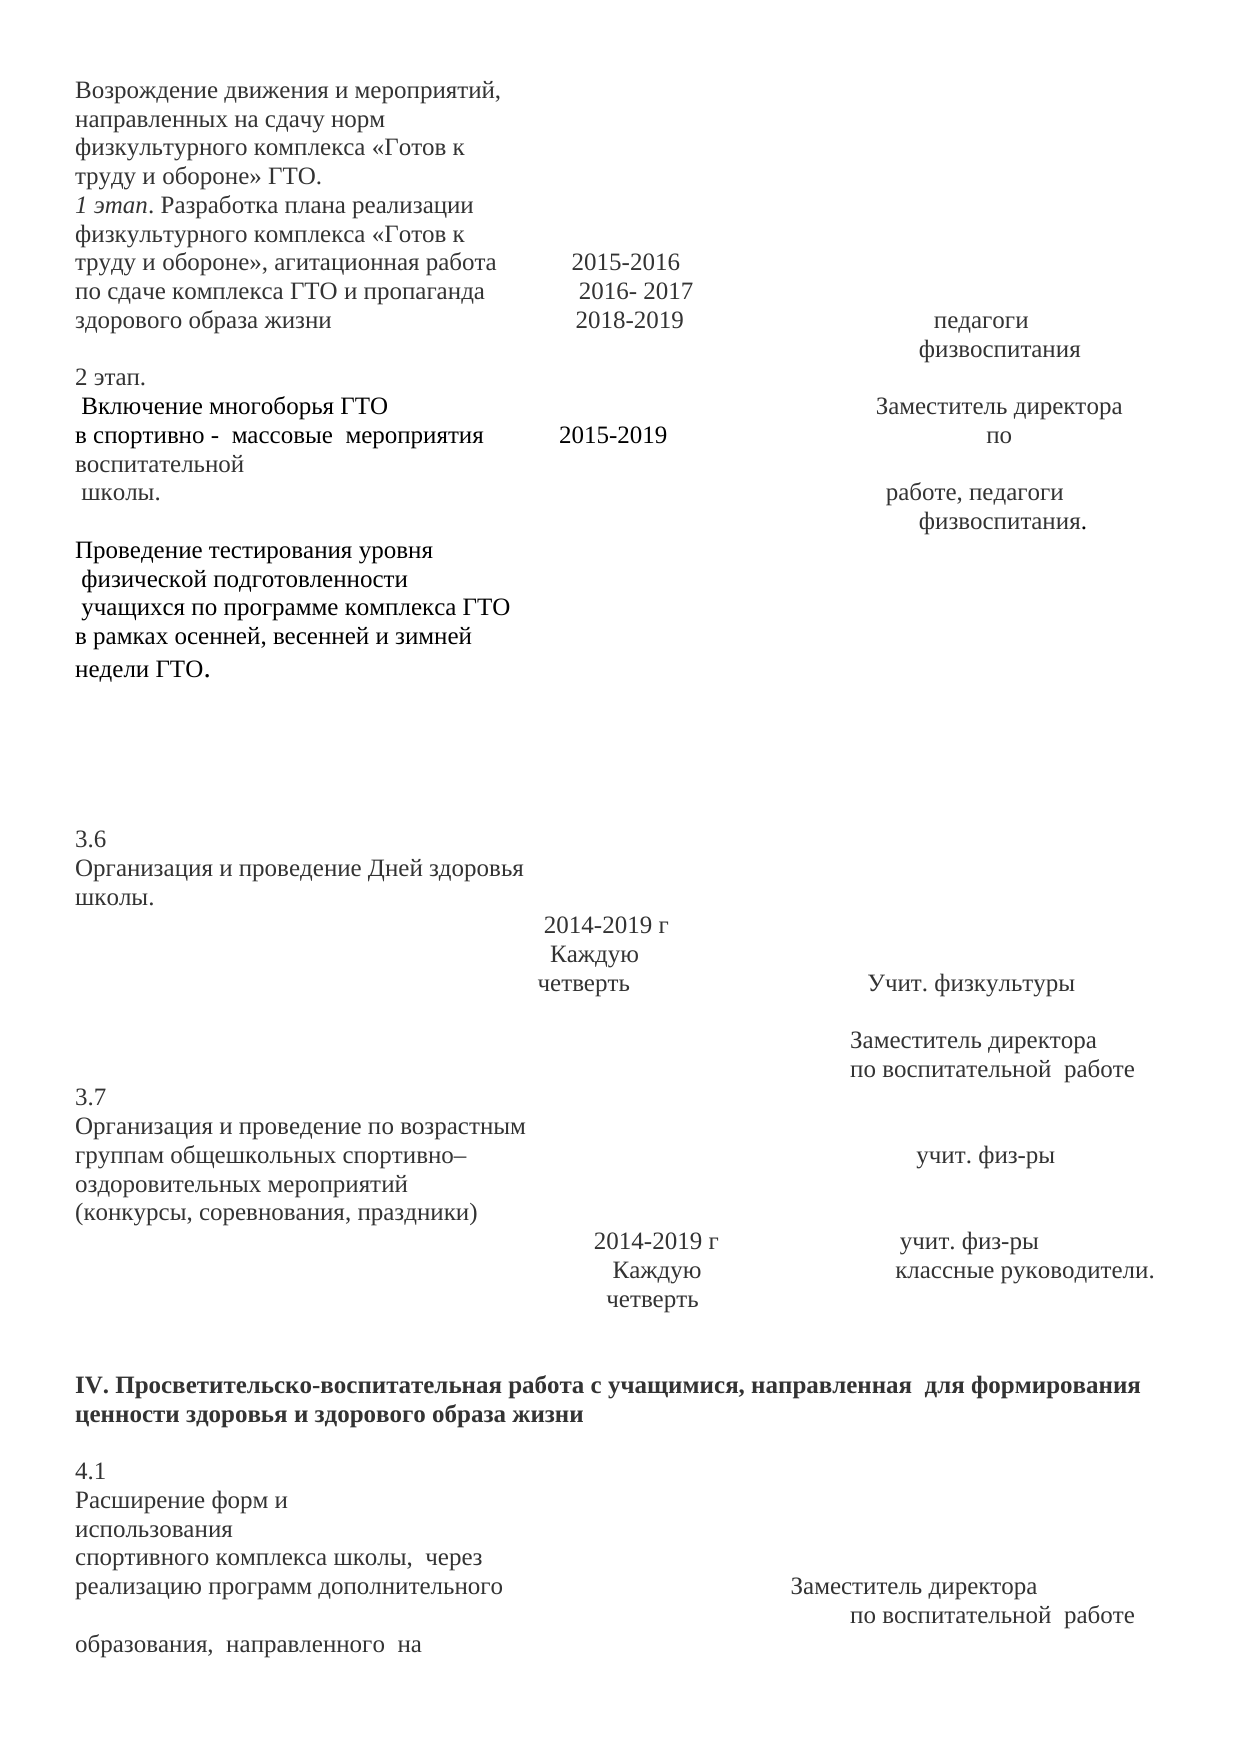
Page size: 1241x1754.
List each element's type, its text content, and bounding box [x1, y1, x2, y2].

text физкультурного комплекса «Готов к [75, 219, 1165, 247]
text по воспитательной работе [75, 1600, 1165, 1629]
text четверть [75, 1284, 1165, 1312]
text здорового образа жизни 2018-2019 педагоги [75, 305, 1165, 334]
text Расширение форм и [75, 1485, 1165, 1514]
text учащихся по программе комплекса ГТО [75, 592, 1165, 621]
text (конкурсы, соревнования, праздники) [75, 1197, 1165, 1226]
text труду и обороне» ГТО. [75, 161, 1165, 190]
text 1 этап. Разработка плана реализации [75, 190, 1165, 219]
text Проведение тестирования уровня [75, 535, 1165, 564]
text Каждую классные руководители. [75, 1255, 1165, 1284]
text оздоровительных мероприятий [75, 1169, 1165, 1197]
text Организация и проведение по возрастным [75, 1111, 1165, 1140]
text физвоспитания [75, 334, 1165, 362]
text реализацию программ дополнительного Заместитель директора [75, 1571, 1165, 1600]
text 2 этап. [75, 362, 1165, 391]
text IV. Просветительско-воспитательная работа с учащимися, направленная для формирования ценности здоровья и здорового образа жизни [75, 1370, 1165, 1427]
text направленных на сдачу норм [75, 104, 1165, 132]
text школы. [75, 882, 1165, 911]
text школы. работе, педагоги [75, 477, 1165, 506]
text использования [75, 1514, 1165, 1542]
text труду и обороне», агитационная работа 2015-2016 [75, 247, 1165, 276]
text физкультурного комплекса «Готов к [75, 132, 1165, 161]
text образования, направленного на [75, 1629, 1165, 1657]
text физвоспитания. [75, 506, 1165, 535]
text 3.7 [75, 1082, 1165, 1111]
text Каждую [75, 939, 1165, 968]
text физической подготовленности [75, 564, 1165, 592]
text спортивного комплекса школы, через [75, 1542, 1165, 1571]
text Организация и проведение Дней здоровья [75, 853, 1165, 882]
text Возрождение движения и мероприятий, [75, 75, 1165, 104]
text группам общешкольных спортивно– учит. физ-ры [75, 1140, 1165, 1169]
text 2014-2019 г [75, 911, 1165, 939]
text в спортивно - массовые мероприятия 2015-2019 по воспитательной [75, 420, 1165, 477]
text по воспитательной работе [75, 1054, 1165, 1082]
text в рамках осенней, весенней и зимней [75, 621, 1165, 650]
text недели ГТО. [75, 650, 1165, 683]
text по сдаче комплекса ГТО и пропаганда 2016- 2017 [75, 276, 1165, 305]
text Включение многоборья ГТО Заместитель директора [75, 391, 1165, 420]
text Заместитель директора [75, 1025, 1165, 1054]
text четверть Учит. физкультуры [75, 968, 1165, 997]
text 3.6 [75, 824, 1165, 853]
text 2014-2019 г учит. физ-ры [75, 1226, 1165, 1255]
text 4.1 [75, 1456, 1165, 1485]
